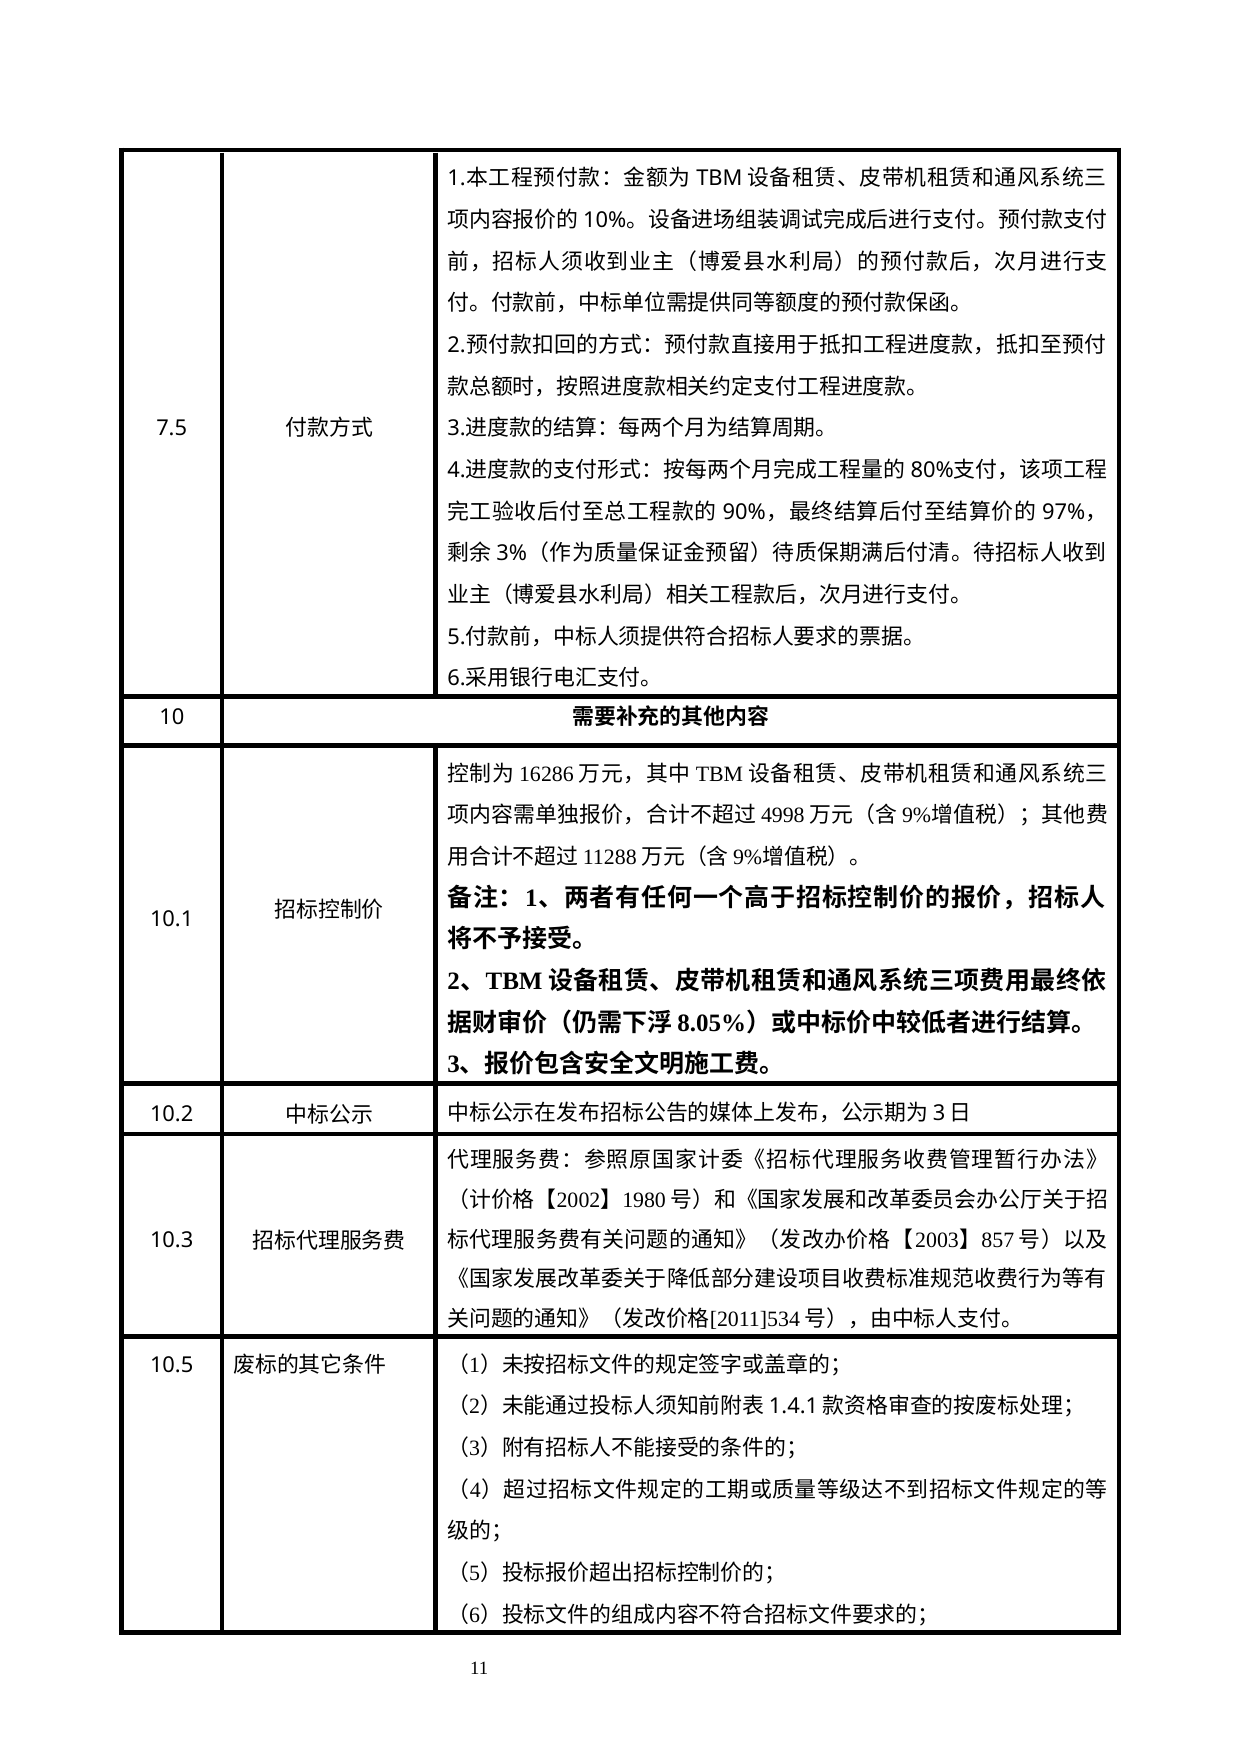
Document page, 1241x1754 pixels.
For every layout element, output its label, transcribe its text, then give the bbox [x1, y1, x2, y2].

table_cell 10.1 [124, 748, 220, 1081]
table_cell 代理服务费：参照原国家计委《招标代理服务收费管理暂行办法》（计价格【2002】1980号）和《国家发展和改革委员会办公厅关于招标代理服务费有关问题的通知》（发改办价格【2003】857号）以及《国家发展改革委关于降低部分建设项目收费标准规范收费行为等有关问题的通知》（发改价格[2011]534号），由中标人支付。 [438, 1136, 1117, 1334]
table_cell 招标代理服务费 [224, 1136, 433, 1334]
table_cell 10 [124, 699, 220, 743]
table_cell 1.本工程预付款：金额为TBM设备租赁、皮带机租赁和通风系统三项内容报价的10%。设备进场组装调试完成后进行支付。预付款支付前，招标人须收到业主（博爱县水利局）的预付款后，次月进行支付。付款前，中标单位需提供同等额度的预付款保函。 2.预付款扣回的方式：预付款直接用于抵扣工程进度款，抵扣至预付款总额时，按照进度款相关约定支付工程进度款。 3.进度款的结算：每两个月为结算周期。 4.进度款的支付形式：按每两个月完成工程量的80%支付，该项工程完工验收后付至总工程款的90%，最终结算后付至结算价的97%，剩余3%（作为质量保证金预留）待质保期满后付清。待招标人收到业主（博爱县水利局）相关工程款后，次月进行支付。 5.付款前，中标人须提供符合招标人要求的票据。 6.采用银行电汇支付。 [438, 152, 1117, 694]
table_cell 10.5 [124, 1339, 220, 1630]
table_cell 需要补充的其他内容 [224, 699, 1117, 743]
table_cell 中标公示在发布招标公告的媒体上发布，公示期为3日 [438, 1086, 1117, 1131]
table_cell 中标公示 [224, 1086, 433, 1131]
table_cell 控制为16286万元，其中TBM设备租赁、皮带机租赁和通风系统三项内容需单独报价，合计不超过4998万元（含9%增值税）；其他费用合计不超过11288万元（含9%增值税）。 备注：1、两者有任何一个高于招标控制价的报价，招标人将不予接受。 2、TBM设备租赁、皮带机租赁和通风系统三项费用最终依据财审价（仍需下浮8.05%）或中标价中较低者进行结算。 3、报价包含安全文明施工费。 [438, 748, 1117, 1081]
table_cell 废标的其它条件 [224, 1339, 433, 1630]
table_cell 10.3 [124, 1136, 220, 1334]
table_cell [438, 1339, 1117, 1630]
table_cell 付款方式 [224, 152, 436, 694]
table_cell 招标控制价 [224, 748, 433, 1081]
table_cell 10.2 [124, 1086, 220, 1131]
table_cell 7.5 [124, 152, 222, 694]
